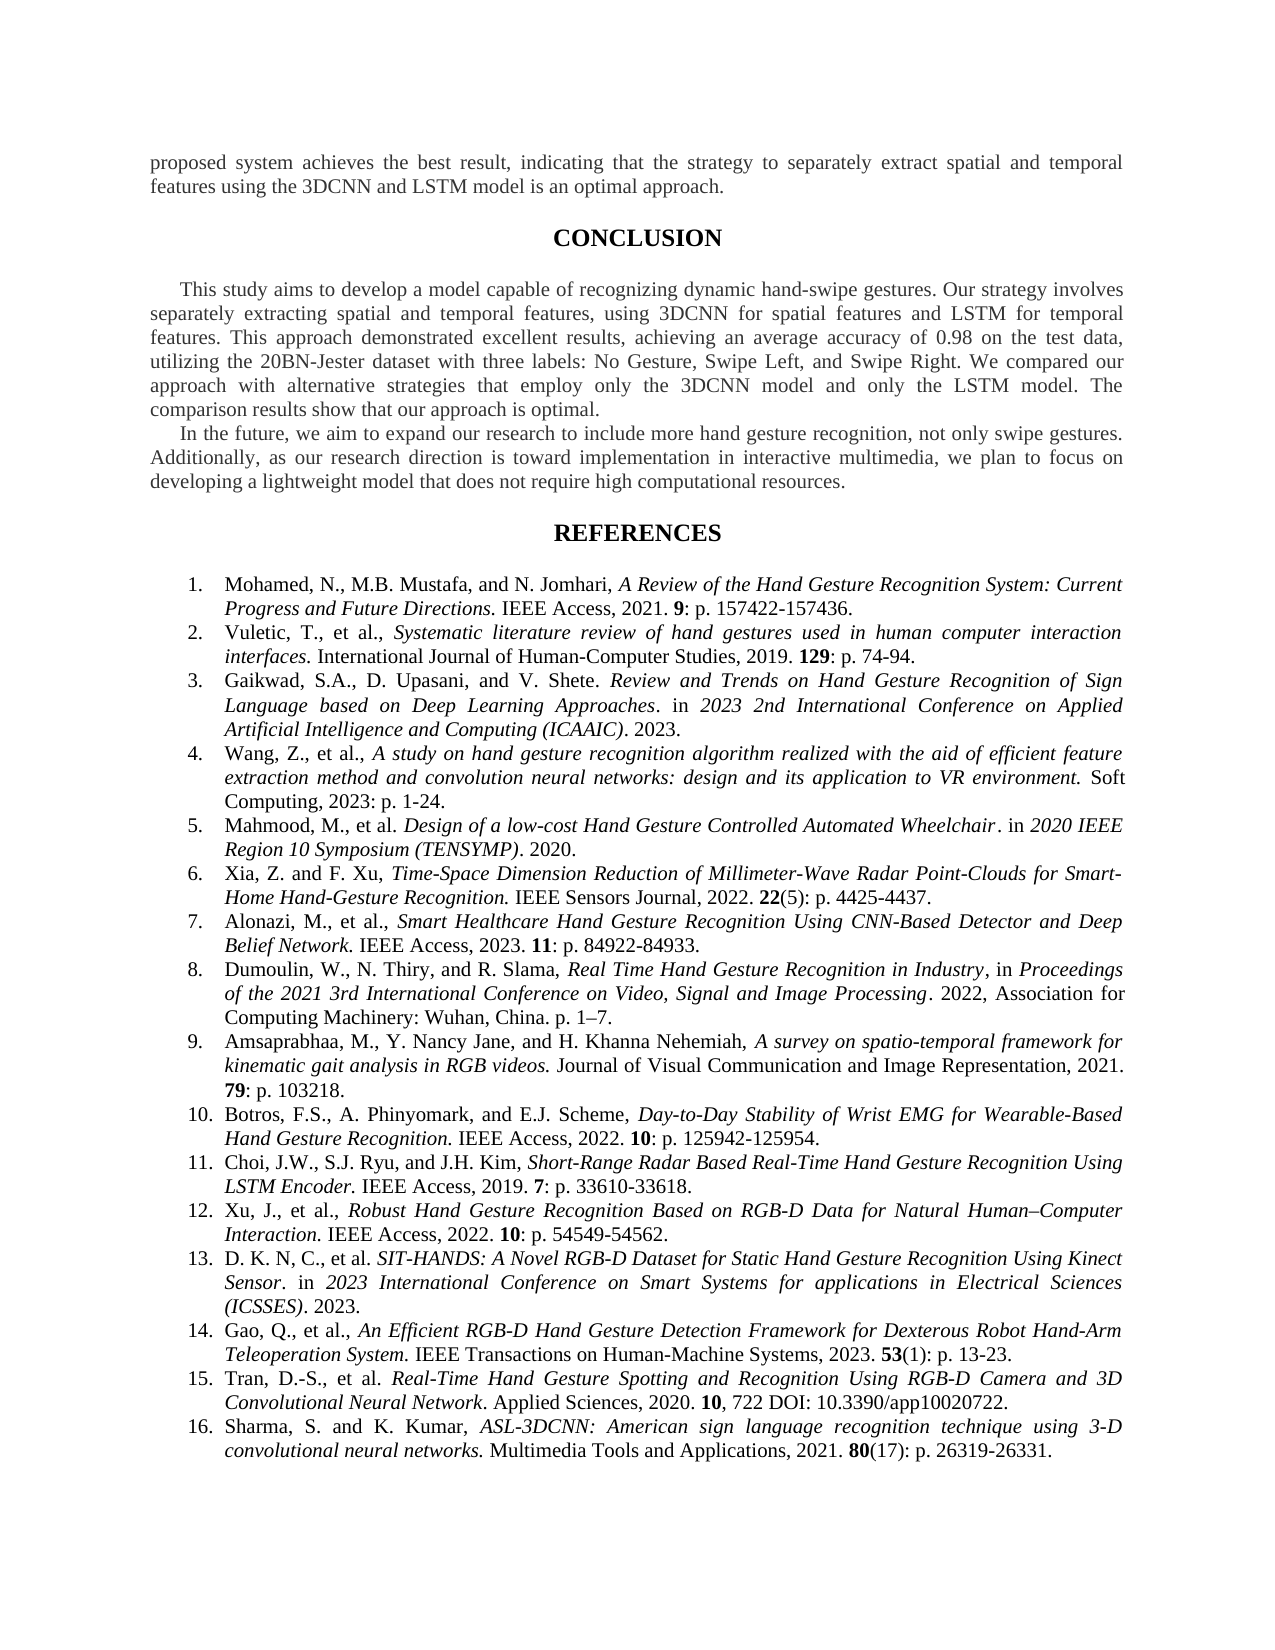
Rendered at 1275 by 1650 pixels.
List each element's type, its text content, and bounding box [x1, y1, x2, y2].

text 4. Wang, Z., et al., A study on hand gesture recognition algorithm realized with the aid of efficient feature extraction method and convolution neural networks: design and its application to VR environment. Soft Computing, 2023: p. 1-24. [187, 741, 1125, 813]
text This study aims to develop a model capable of recognizing dynamic hand-swipe gestures. Our strategy involves separately extracting spatial and temporal features, using 3DCNN for spatial features and LSTM for temporal features. This approach demonstrated excellent results, achieving an average accuracy of 0.98 on the test data, utilizing the 20BN-Jester dataset with three labels: No Gesture, Swipe Left, and Swipe Right. We compared our approach with alternative strategies that employ only the 3DCNN model and only the LSTM model. The comparison results show that our approach is optimal. [150, 277, 1125, 421]
text 2. Vuletic, T., et al., Systematic literature review of hand gestures used in human computer interaction interfaces. International Journal of Human-Computer Studies, 2019. 129: p. 74-94. [187, 620, 1125, 668]
text 6. Xia, Z. and F. Xu, Time-Space Dimension Reduction of Millimeter-Wave Radar Point-Clouds for Smart-Home Hand-Gesture Recognition. IEEE Sensors Journal, 2022. 22(5): p. 4425-4437. [187, 861, 1125, 909]
text 8. Dumoulin, W., N. Thiry, and R. Slama, Real Time Hand Gesture Recognition in Industry, in Proceedings of the 2021 3rd International Conference on Video, Signal and Image Processing. 2022, Association for Computing Machinery: Wuhan, China. p. 1–7. [187, 957, 1125, 1029]
text 14. Gao, Q., et al., An Efficient RGB-D Hand Gesture Detection Framework for Dexterous Robot Hand-Arm Teleoperation System. IEEE Transactions on Human-Machine Systems, 2023. 53(1): p. 13-23. [187, 1318, 1125, 1366]
text 15. Tran, D.-S., et al. Real-Time Hand Gesture Spotting and Recognition Using RGB-D Camera and 3D Convolutional Neural Network. Applied Sciences, 2020. 10, 722 DOI: 10.3390/app10020722. [187, 1366, 1125, 1414]
text 12. Xu, J., et al., Robust Hand Gesture Recognition Based on RGB-D Data for Natural Human–Computer Interaction. IEEE Access, 2022. 10: p. 54549-54562. [187, 1198, 1125, 1246]
subtitle conclusion [150, 223, 1125, 252]
text 3. Gaikwad, S.A., D. Upasani, and V. Shete. Review and Trends on Hand Gesture Recognition of Sign Language based on Deep Learning Approaches. in 2023 2nd International Conference on Applied Artificial Intelligence and Computing (ICAAIC). 2023. [187, 668, 1125, 741]
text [150, 150, 1125, 198]
text 5. Mahmood, M., et al. Design of a low-cost Hand Gesture Controlled Automated Wheelchair. in 2020 IEEE Region 10 Symposium (TENSYMP). 2020. [187, 813, 1125, 861]
text 16. Sharma, S. and K. Kumar, ASL-3DCNN: American sign language recognition technique using 3-D convolutional neural networks. Multimedia Tools and Applications, 2021. 80(17): p. 26319-26331. [187, 1414, 1125, 1462]
text 11. Choi, J.W., S.J. Ryu, and J.H. Kim, Short-Range Radar Based Real-Time Hand Gesture Recognition Using LSTM Encoder. IEEE Access, 2019. 7: p. 33610-33618. [187, 1150, 1125, 1198]
text 9. Amsaprabhaa, M., Y. Nancy Jane, and H. Khanna Nehemiah, A survey on spatio-temporal framework for kinematic gait analysis in RGB videos. Journal of Visual Communication and Image Representation, 2021. 79: p. 103218. [187, 1029, 1125, 1102]
text 7. Alonazi, M., et al., Smart Healthcare Hand Gesture Recognition Using CNN-Based Detector and Deep Belief Network. IEEE Access, 2023. 11: p. 84922-84933. [187, 909, 1125, 957]
text 13. D. K. N, C., et al. SIT-HANDS: A Novel RGB-D Dataset for Static Hand Gesture Recognition Using Kinect Sensor. in 2023 International Conference on Smart Systems for applications in Electrical Sciences (ICSSES). 2023. [187, 1246, 1125, 1318]
text In the future, we aim to expand our research to include more hand gesture recognition, not only swipe gestures. Additionally, as our research direction is toward implementation in interactive multimedia, we plan to focus on developing a lightweight model that does not require high computational resources. [150, 421, 1125, 493]
text 1. Mohamed, N., M.B. Mustafa, and N. Jomhari, A Review of the Hand Gesture Recognition System: Current Progress and Future Directions. IEEE Access, 2021. 9: p. 157422-157436. [187, 572, 1125, 620]
text 10. Botros, F.S., A. Phinyomark, and E.J. Scheme, Day-to-Day Stability of Wrist EMG for Wearable-Based Hand Gesture Recognition. IEEE Access, 2022. 10: p. 125942-125954. [187, 1102, 1125, 1150]
subtitle References [150, 518, 1125, 547]
